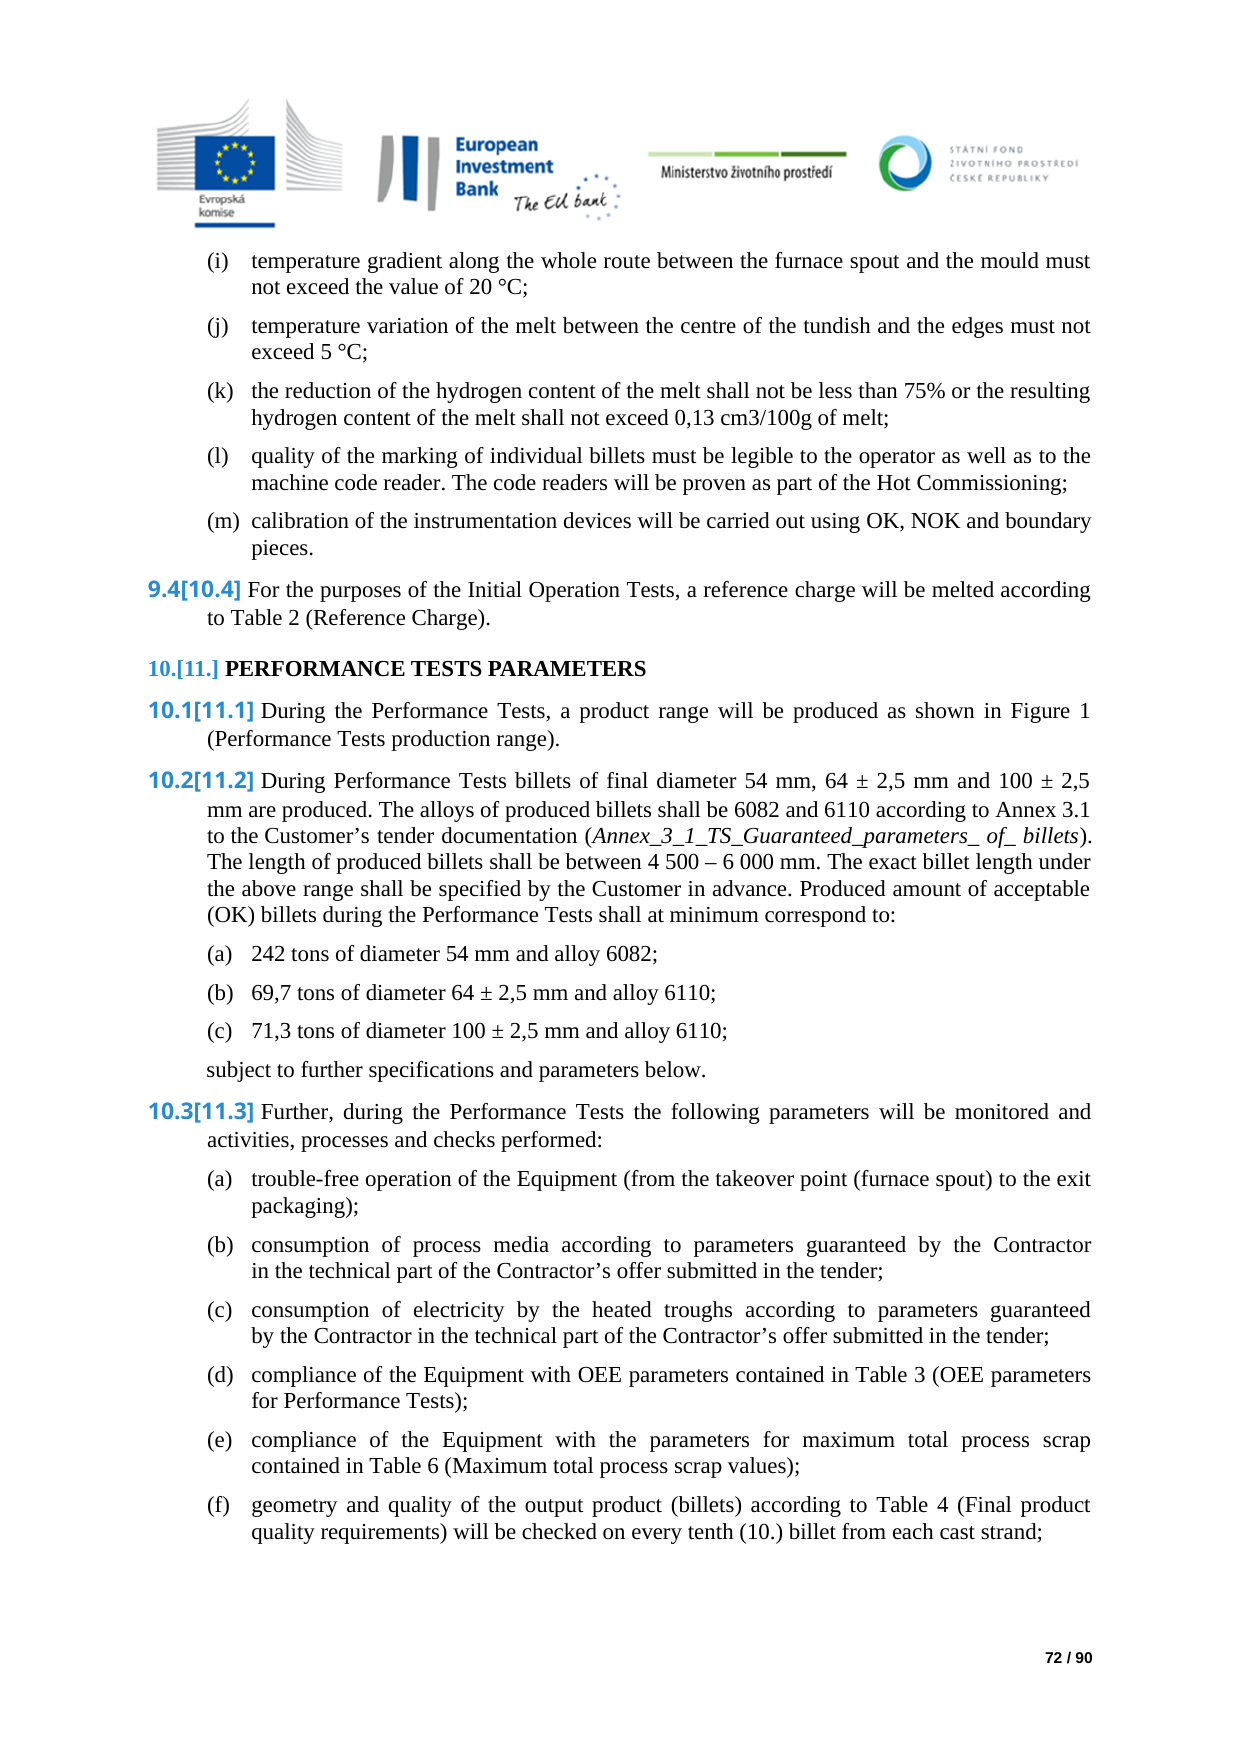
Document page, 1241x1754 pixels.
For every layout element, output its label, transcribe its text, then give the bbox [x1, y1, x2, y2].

text During the Performance Tests, a product range will be produced as shown in Figure 1 (Performance Tests production range). [148, 694, 1092, 752]
text consumption of process media according to parameters guaranteed by the Contractor in the technical part of the Contractor’s offer submitted in the tender; [207, 1231, 1092, 1283]
text quality of the marking of individual billets must be legible to the operator as well as to the machine code reader. The code readers will be proven as part of the Hot Commissioning; [207, 442, 1092, 495]
text For the purposes of the Initial Operation Tests, a reference charge will be melted according to Table 2 (Reference Charge). [148, 573, 1092, 630]
text subject to further specifications and parameters below. [206, 1056, 1092, 1083]
text compliance of the Equipment with the parameters for maximum total process scrap contained in Table 6 (Maximum total process scrap values); [207, 1426, 1092, 1479]
text geometry and quality of the output product (billets) according to Table 4 (Final product quality requirements) will be checked on every tenth (10.) billet from each cast strand; [207, 1491, 1092, 1544]
text calibration of the instrumentation devices will be carried out using OK, NOK and boundary pieces. [207, 508, 1092, 560]
text During Performance Tests billets of final diameter 54 mm, 64 ± 2,5 mm and 100 ± 2,5 mm are produced. The alloys of produced billets shall be 6082 and 6110 according to Annex 3.1 to the Customer’s tender documentation (Annex_3_1_TS_Guaranteed_parameters_ of_ billets). The length of produced billets shall be between 4 500 – 6 000 mm. The exact billet length under the above range shall be specified by the Customer in advance. Produced amount of acceptable (OK) billets during the Performance Tests shall at minimum correspond to: [148, 764, 1092, 927]
picture [147, 87, 1093, 235]
text trouble-free operation of the Equipment (from the takeover point (furnace spout) to the exit packaging); [207, 1165, 1092, 1218]
text compliance of the Equipment with OEE parameters contained in Table 3 (OEE parameters for Performance Tests); [207, 1361, 1092, 1414]
text Further, during the Performance Tests the following parameters will be monitored and activities, processes and checks performed: [148, 1095, 1092, 1153]
text temperature gradient along the whole route between the furnace spout and the mould must not exceed the value of 20 °C; [207, 247, 1092, 299]
text 71,3 tons of diameter 100 ± 2,5 mm and alloy 6110; [207, 1018, 1092, 1044]
text temperature variation of the melt between the centre of the tundish and the edges must not exceed 5 °C; [207, 312, 1092, 365]
text 69,7 tons of diameter 64 ± 2,5 mm and alloy 6110; [207, 979, 1092, 1005]
text the reduction of the hydrogen content of the melt shall not be less than 75% or the resulting hydrogen content of the melt shall not exceed 0,13 cm3/100g of melt; [207, 377, 1092, 430]
subtitle PERFORMANCE TESTS PARAMETERS [148, 655, 1092, 682]
text 242 tons of diameter 54 mm and alloy 6082; [207, 940, 1092, 966]
text consumption of electricity by the heated troughs according to parameters guaranteed by the Contractor in the technical part of the Contractor’s offer submitted in the tender; [207, 1296, 1092, 1348]
